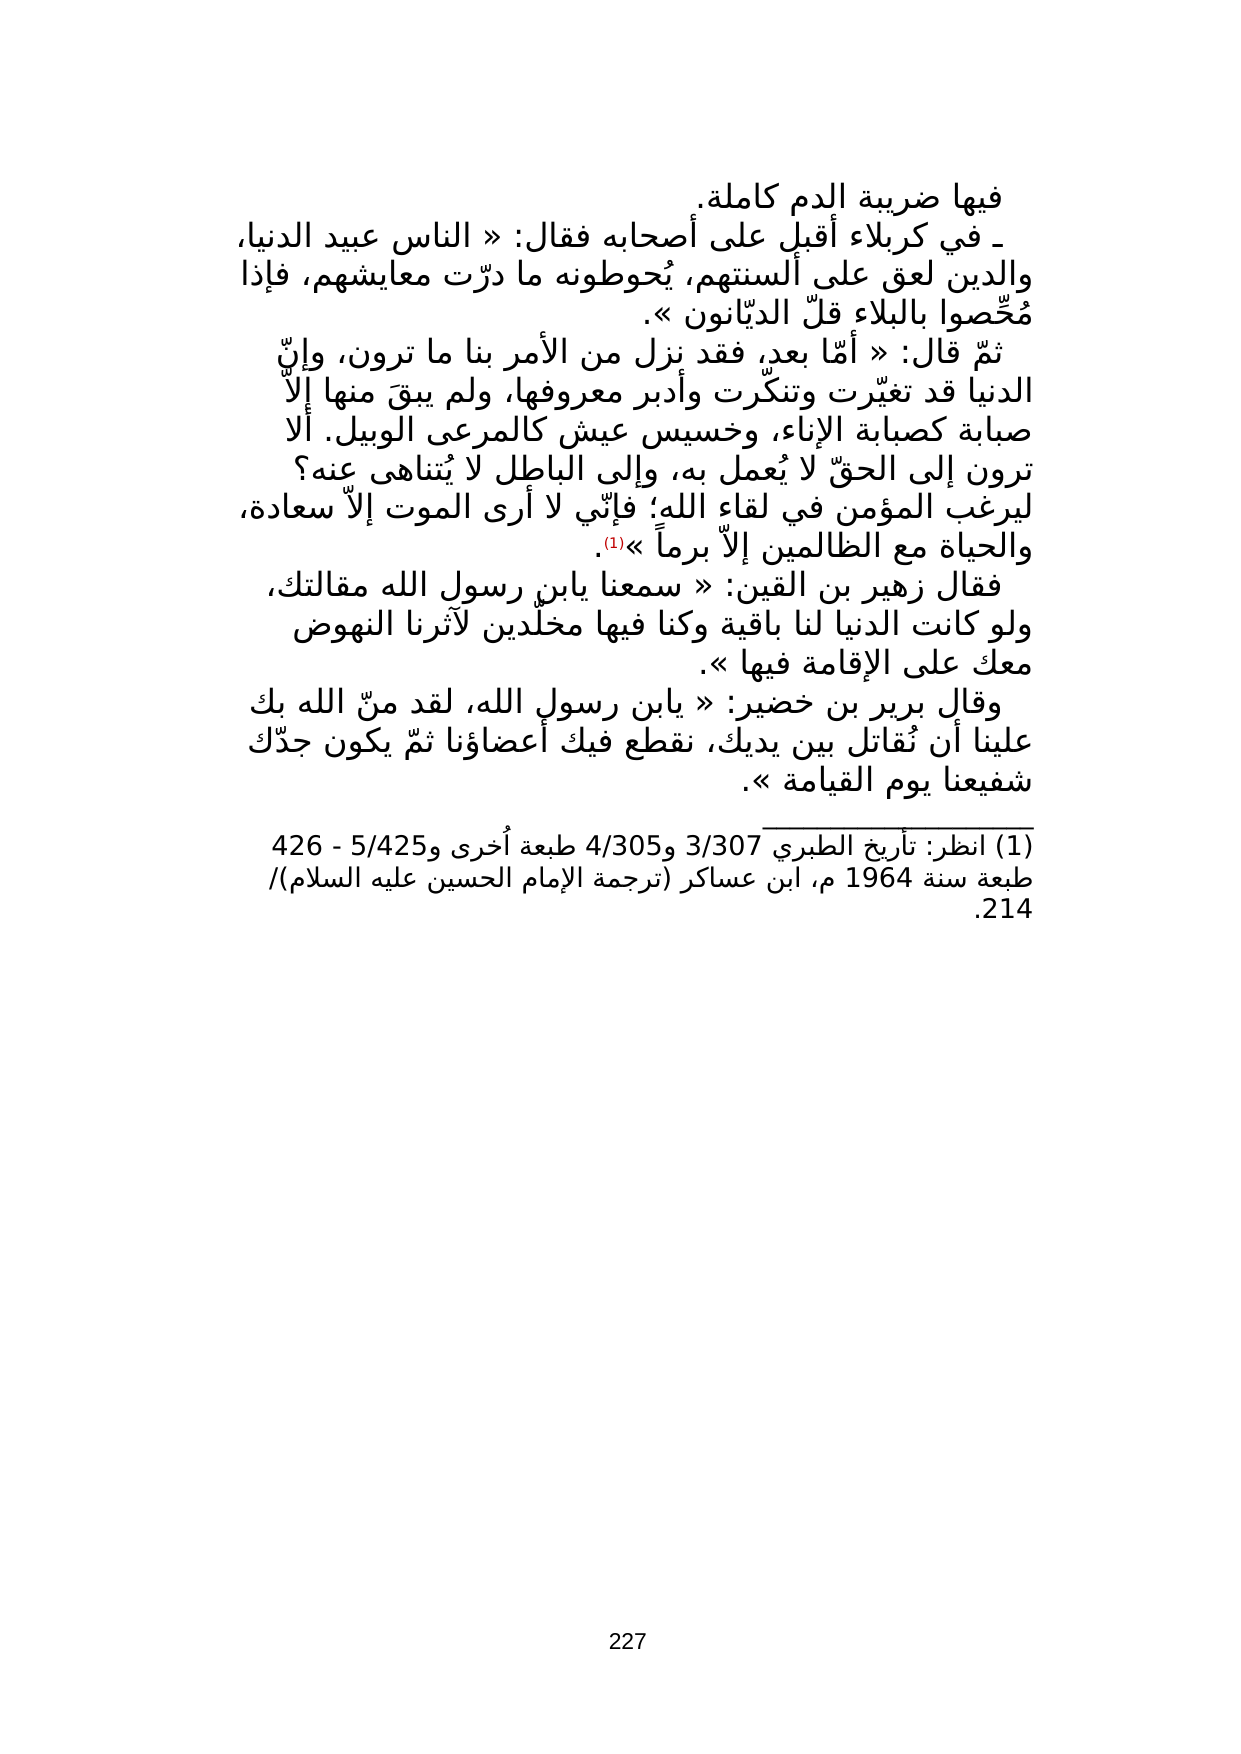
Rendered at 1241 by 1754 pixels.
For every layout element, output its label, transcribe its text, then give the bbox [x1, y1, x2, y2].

text ____________________ [222, 799, 1033, 830]
text ـ في كربلاء أقبل على أصحابه فقال: « الناس عبيد الدنيا، والدين لعق على ألسنتهم، يُحوطونه ما درّت معايشهم، فإذا مُحِّصوا بالبلاء قلّ الديّانون ». [222, 216, 1033, 333]
text فقال زهير بن القين: « سمعنا يابن رسول الله مقالتك، ولو كانت الدنيا لنا باقية وكنا فيها مخلّدين لآثرنا النهوض معك على الإقامة فيها ». [222, 566, 1033, 682]
text وقال برير بن خضير: « يابن رسول الله، لقد منّ الله بك علينا أن نُقاتل بين يديك، نقطع فيك أعضاؤنا ثمّ يكون جدّك شفيعنا يوم القيامة ». [222, 682, 1033, 799]
text ثمّ قال: « أمّا بعد، فقد نزل من الأمر بنا ما ترون، وإنّ الدنيا قد تغيّرت وتنكّرت وأدبر معروفها، ولم يبقَ منها إلاّ صبابة كصبابة الإناء، وخسيس عيش كالمرعى الوبيل. ألا ترون إلى الحقّ لا يُعمل به، وإلى الباطل لا يُتناهى عنه؟ ليرغب المؤمن في لقاء الله؛ فإنّي لا أرى الموت إلاّ سعادة، والحياة مع الظالمين إلاّ برماً »(1). [222, 333, 1033, 566]
text فيها ضريبة الدم كاملة. [222, 177, 1033, 216]
text (1) انظر: تأريخ الطبري 3/307 و4/305 طبعة اُخرى و5/425 - 426 طبعة سنة 1964 م، ابن عساكر (ترجمة الإمام الحسين عليه السلام)/214. [222, 830, 1033, 925]
